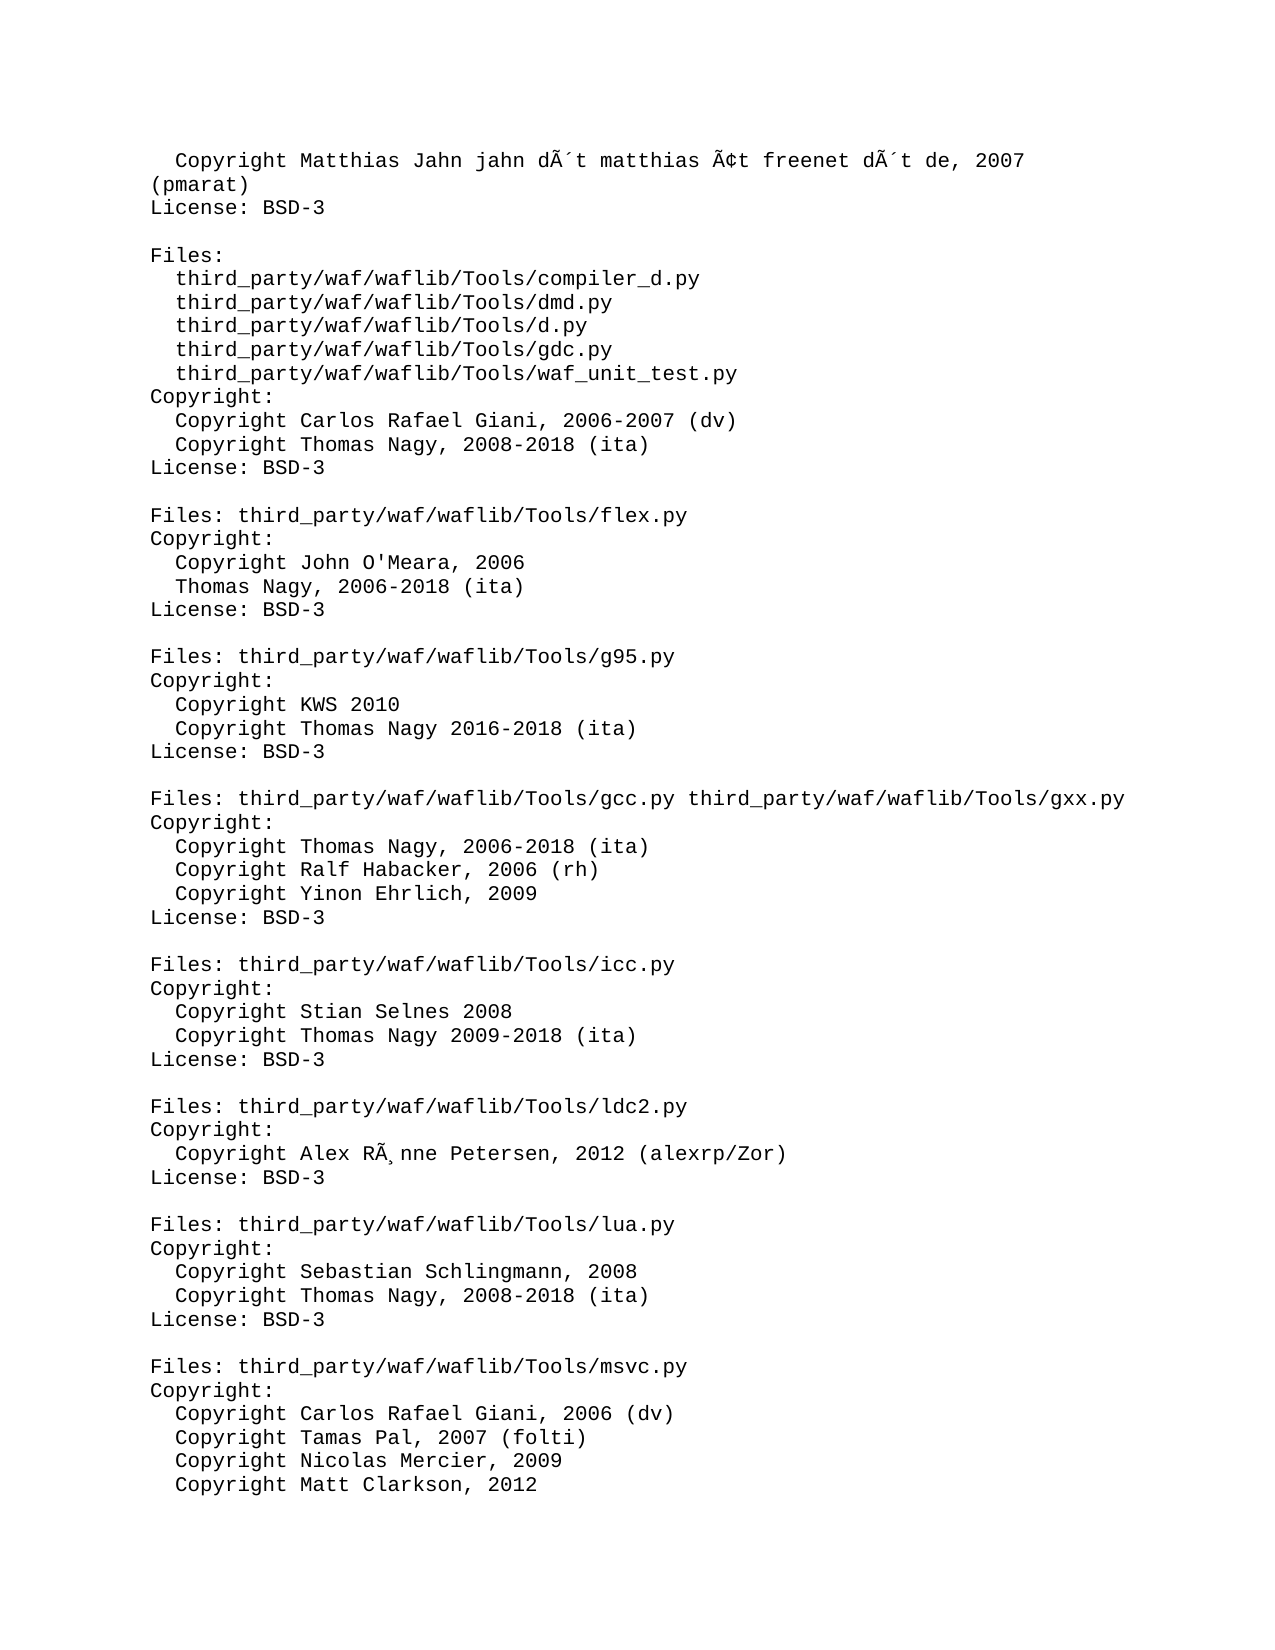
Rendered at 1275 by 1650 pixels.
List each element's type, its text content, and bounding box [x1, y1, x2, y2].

text License: BSD-3 [150, 1167, 1125, 1190]
text Copyright: [150, 812, 1125, 836]
text Copyright: [150, 386, 1125, 410]
text Copyright Tamas Pal, 2007 (folti) [150, 1427, 1125, 1451]
text Copyright: [150, 670, 1125, 694]
text Files: third_party/waf/waflib/Tools/g95.py [150, 647, 1125, 670]
text License: BSD-3 [150, 1309, 1125, 1332]
text Copyright Carlos Rafael Giani, 2006 (dv) [150, 1403, 1125, 1427]
text Copyright Thomas Nagy, 2008-2018 (ita) [150, 1285, 1125, 1309]
text third_party/waf/waflib/Tools/dmd.py [150, 292, 1125, 316]
text Copyright Yinon Ehrlich, 2009 [150, 883, 1125, 907]
text Copyright Matt Clarkson, 2012 [150, 1474, 1125, 1498]
text Copyright Sebastian Schlingmann, 2008 [150, 1261, 1125, 1285]
text License: BSD-3 [150, 1048, 1125, 1072]
text Copyright KWS 2010 [150, 694, 1125, 717]
text Files: third_party/waf/waflib/Tools/icc.py [150, 954, 1125, 978]
text Files: third_party/waf/waflib/Tools/ldc2.py [150, 1096, 1125, 1119]
text Copyright Carlos Rafael Giani, 2006-2007 (dv) [150, 410, 1125, 434]
text Files: third_party/waf/waflib/Tools/gcc.py third_party/waf/waflib/Tools/gxx.py [150, 788, 1125, 812]
text Copyright: [150, 978, 1125, 1001]
text Copyright Alex RÃ¸nne Petersen, 2012 (alexrp/Zor) [150, 1143, 1125, 1167]
text Copyright Stian Selnes 2008 [150, 1001, 1125, 1025]
text Files: [150, 244, 1125, 268]
text Files: third_party/waf/waflib/Tools/lua.py [150, 1214, 1125, 1238]
text License: BSD-3 [150, 197, 1125, 221]
text License: BSD-3 [150, 741, 1125, 765]
text Files: third_party/waf/waflib/Tools/flex.py [150, 505, 1125, 528]
text Copyright Thomas Nagy, 2008-2018 (ita) [150, 434, 1125, 457]
text third_party/waf/waflib/Tools/gdc.py [150, 339, 1125, 363]
text Copyright: [150, 1119, 1125, 1143]
text Copyright Thomas Nagy, 2006-2018 (ita) [150, 836, 1125, 859]
text License: BSD-3 [150, 907, 1125, 930]
text Copyright Matthias Jahn jahn dÃ´t matthias Ã¢t freenet dÃ´t de, 2007 (pmarat) [150, 150, 1125, 197]
text Copyright Thomas Nagy 2016-2018 (ita) [150, 717, 1125, 741]
text third_party/waf/waflib/Tools/waf_unit_test.py [150, 363, 1125, 386]
text Thomas Nagy, 2006-2018 (ita) [150, 576, 1125, 599]
text third_party/waf/waflib/Tools/compiler_d.py [150, 268, 1125, 292]
text Copyright Nicolas Mercier, 2009 [150, 1451, 1125, 1474]
text third_party/waf/waflib/Tools/d.py [150, 316, 1125, 339]
text Copyright Thomas Nagy 2009-2018 (ita) [150, 1025, 1125, 1048]
text License: BSD-3 [150, 457, 1125, 481]
text Copyright Ralf Habacker, 2006 (rh) [150, 859, 1125, 883]
text Copyright John O'Meara, 2006 [150, 552, 1125, 576]
text Copyright: [150, 1379, 1125, 1403]
text License: BSD-3 [150, 599, 1125, 623]
text Files: third_party/waf/waflib/Tools/msvc.py [150, 1356, 1125, 1379]
text Copyright: [150, 1238, 1125, 1261]
text Copyright: [150, 528, 1125, 552]
